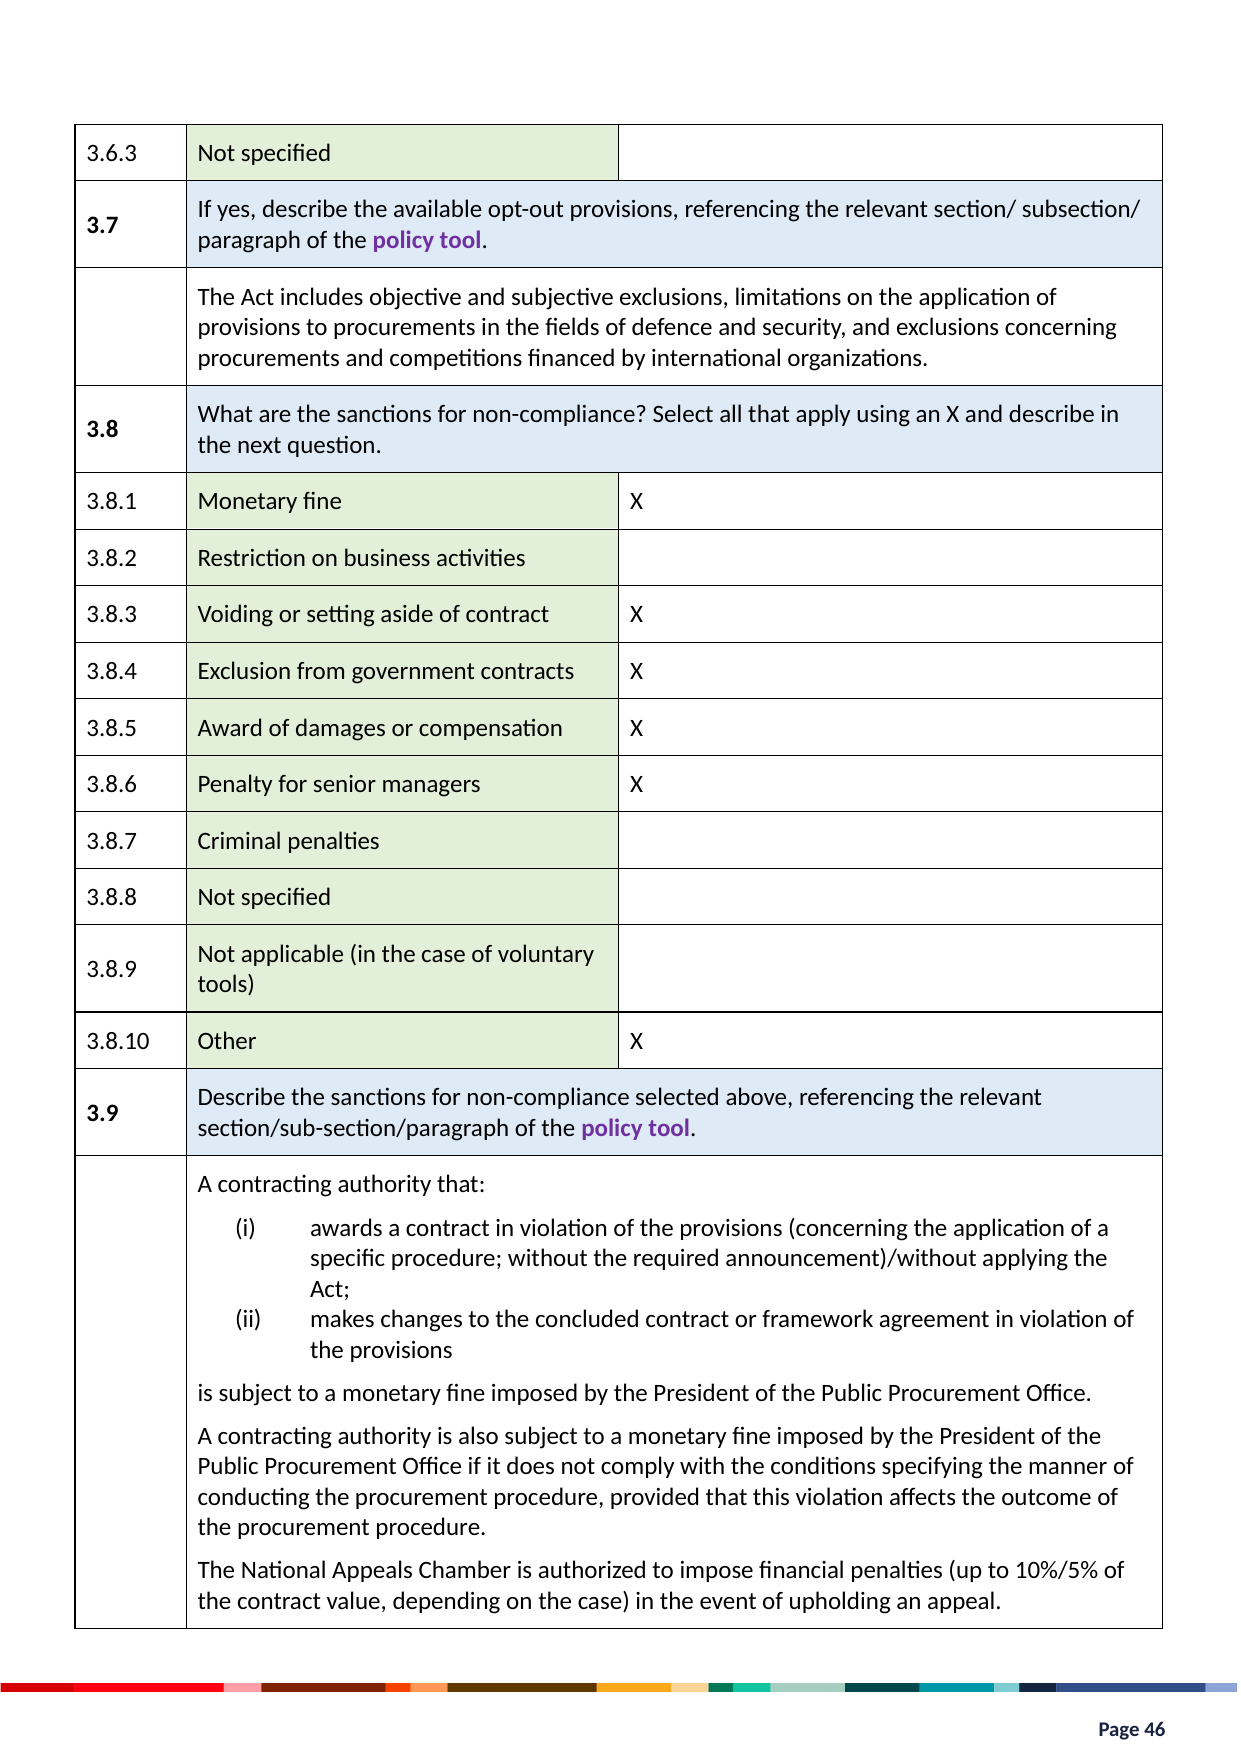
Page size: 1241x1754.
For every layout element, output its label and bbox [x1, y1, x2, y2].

picture [0, 1683, 1236, 1692]
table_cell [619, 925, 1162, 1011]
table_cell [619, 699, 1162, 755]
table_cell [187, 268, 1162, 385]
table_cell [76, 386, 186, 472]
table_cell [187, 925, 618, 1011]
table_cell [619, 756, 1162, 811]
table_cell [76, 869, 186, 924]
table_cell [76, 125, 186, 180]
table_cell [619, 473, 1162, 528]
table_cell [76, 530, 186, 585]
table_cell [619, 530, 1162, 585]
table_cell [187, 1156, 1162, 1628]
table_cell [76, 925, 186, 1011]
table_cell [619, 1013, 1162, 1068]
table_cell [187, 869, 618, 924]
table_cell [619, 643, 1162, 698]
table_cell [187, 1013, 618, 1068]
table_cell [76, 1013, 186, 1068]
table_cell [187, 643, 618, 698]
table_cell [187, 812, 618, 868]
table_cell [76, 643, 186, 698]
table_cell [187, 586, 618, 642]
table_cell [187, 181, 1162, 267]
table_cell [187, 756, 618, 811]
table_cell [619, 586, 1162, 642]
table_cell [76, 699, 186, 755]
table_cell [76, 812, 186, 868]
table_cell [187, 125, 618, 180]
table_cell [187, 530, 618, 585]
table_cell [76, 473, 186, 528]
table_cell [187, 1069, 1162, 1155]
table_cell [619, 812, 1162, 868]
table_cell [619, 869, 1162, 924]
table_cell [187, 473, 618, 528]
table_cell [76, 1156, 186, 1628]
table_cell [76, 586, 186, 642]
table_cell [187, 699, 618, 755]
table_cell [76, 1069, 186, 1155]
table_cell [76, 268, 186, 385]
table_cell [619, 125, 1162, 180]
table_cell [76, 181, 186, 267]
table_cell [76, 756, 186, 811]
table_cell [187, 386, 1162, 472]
